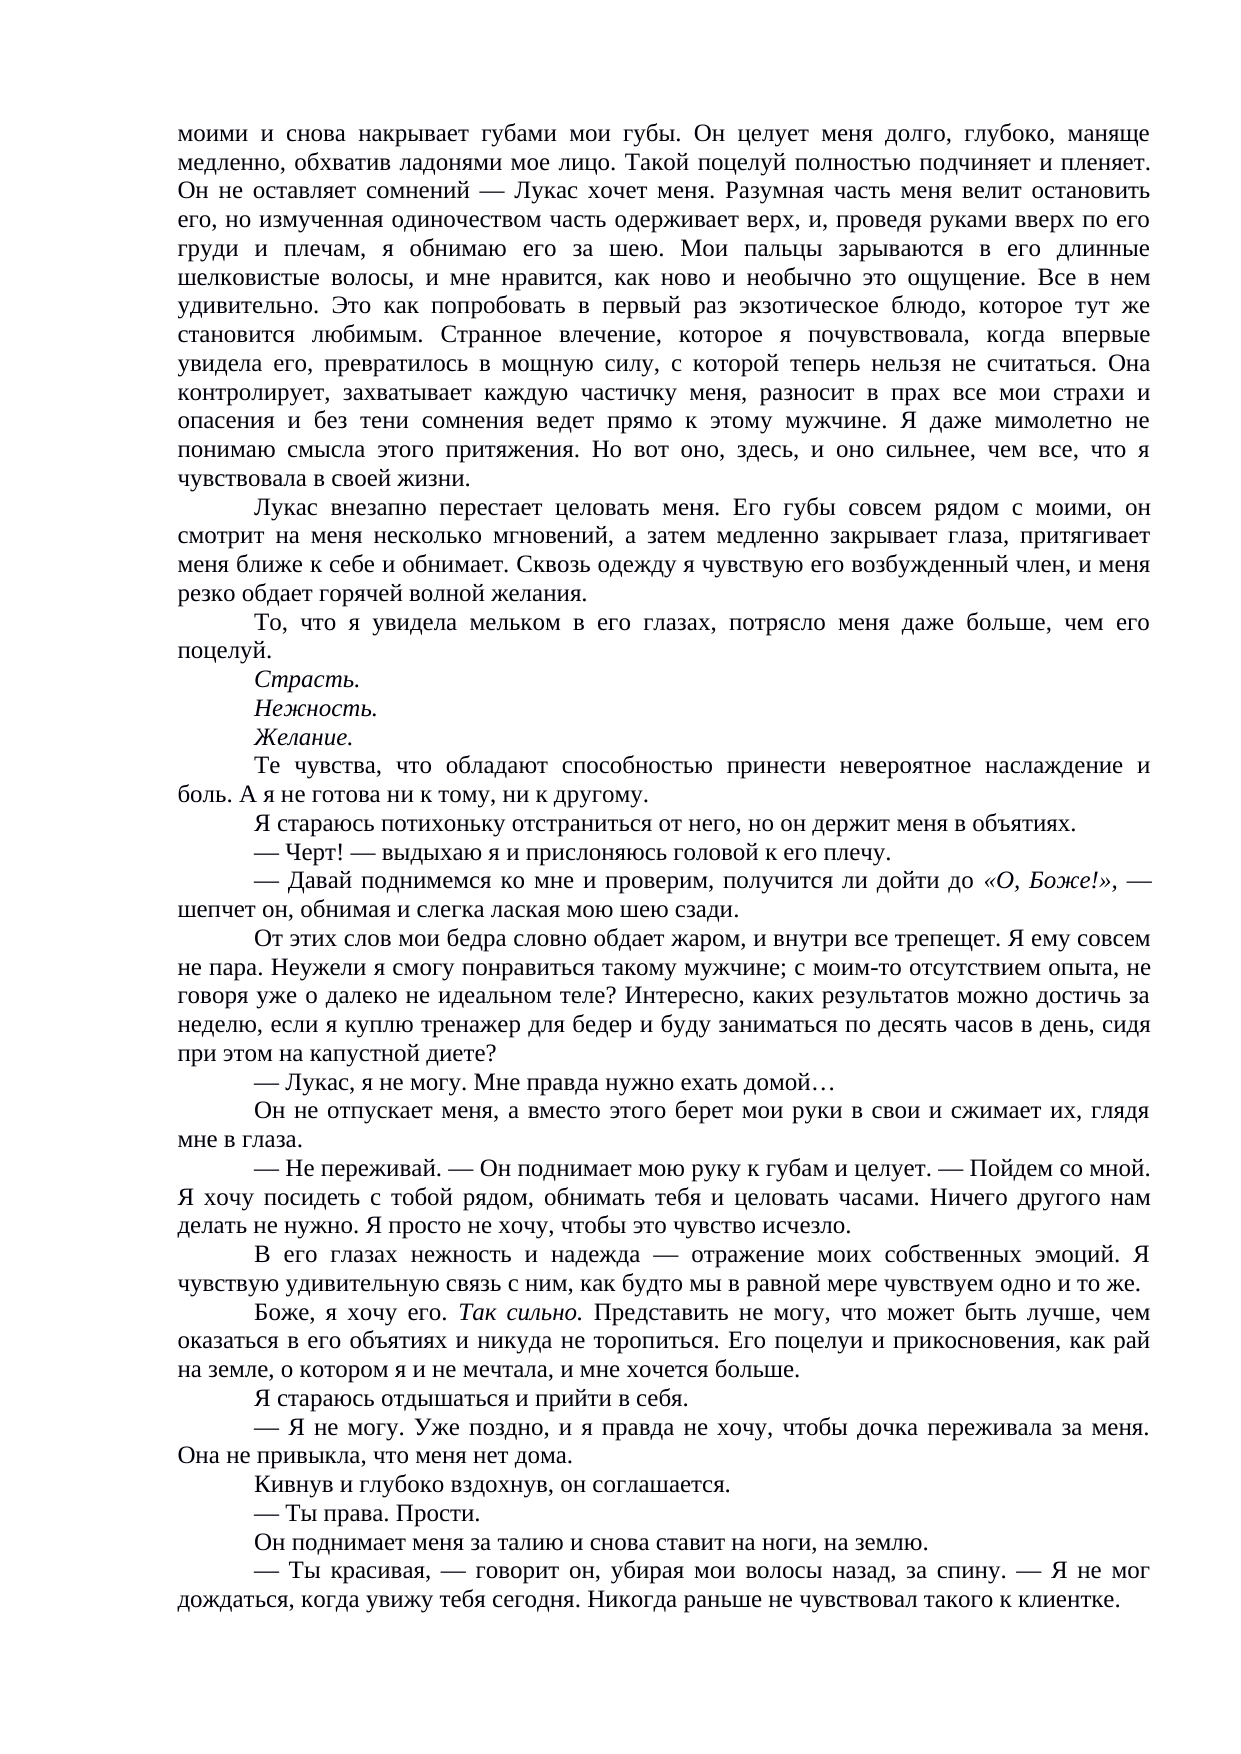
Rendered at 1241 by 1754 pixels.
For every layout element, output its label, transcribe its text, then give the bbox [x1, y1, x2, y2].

text Кивнув и глубоко вздохнув, он соглашается. [177, 1469, 1152, 1498]
text Я стараюсь отдышаться и прийти в себя. [177, 1383, 1152, 1412]
text Он не отпускает меня, а вместо этого берет мои руки в свои и сжимает их, глядя мне в глаза. [177, 1096, 1152, 1153]
text Нежность. [177, 693, 1152, 722]
text Боже, я хочу его. Так сильно. Представить не могу, что может быть лучше, чем оказаться в его объятиях и никуда не торопиться. Его поцелуи и прикосновения, как рай на земле, о котором я и не мечтала, и мне хочется больше. [177, 1297, 1152, 1383]
text — Ты права. Прости. [177, 1498, 1152, 1527]
text В его глазах нежность и надежда — отражение моих собственных эмоций. Я чувствую удивительную связь с ним, как будто мы в равной мере чувствуем одно и то же. [177, 1239, 1152, 1297]
text — Лукас, я не могу. Мне правда нужно ехать домой… [177, 1067, 1152, 1096]
text То, что я увидела мельком в его глазах, потрясло меня даже больше, чем его поцелуй. [177, 607, 1152, 664]
text Страсть. [177, 664, 1152, 693]
text — Черт! — выдыхаю я и прислоняюсь головой к его плечу. [177, 837, 1152, 866]
text — Я не могу. Уже поздно, и я правда не хочу, чтобы дочка переживала за меня. Она не привыкла, что меня нет дома. [177, 1412, 1152, 1469]
text — Ты красивая, — говорит он, убирая мои волосы назад, за спину. — Я не мог дождаться, когда увижу тебя сегодня. Никогда раньше не чувствовал такого к клиентке. [177, 1556, 1152, 1613]
text Он поднимает меня за талию и снова ставит на ноги, на землю. [177, 1527, 1152, 1556]
text Желание. [177, 722, 1152, 751]
text — Не переживай. — Он поднимает мою руку к губам и целует. — Пойдем со мной. Я хочу посидеть с тобой рядом, обнимать тебя и целовать часами. Ничего другого нам делать не нужно. Я просто не хочу, чтобы это чувство исчезло. [177, 1153, 1152, 1239]
text Те чувства, что обладают способностью принести невероятное наслаждение и боль. А я не готова ни к тому, ни к другому. [177, 751, 1152, 808]
text От этих слов мои бедра словно обдает жаром, и внутри все трепещет. Я ему совсем не пара. Неужели я смогу понравиться такому мужчине; с моим-то отсутствием опыта, не говоря уже о далеко не идеальном теле? Интересно, каких результатов можно достичь за неделю, если я куплю тренажер для бедер и буду заниматься по десять часов в день, сидя при этом на капустной диете? [177, 923, 1152, 1067]
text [177, 118, 1152, 492]
text — Давай поднимемся ко мне и проверим, получится ли дойти до «О, Боже!», — шепчет он, обнимая и слегка лаская мою шею сзади. [177, 866, 1152, 923]
text Лукас внезапно перестает целовать меня. Его губы совсем рядом с моими, он смотрит на меня несколько мгновений, а затем медленно закрывает глаза, притягивает меня ближе к себе и обнимает. Сквозь одежду я чувствую его возбужденный член, и меня резко обдает горячей волной желания. [177, 492, 1152, 607]
text Я стараюсь потихоньку отстраниться от него, но он держит меня в объятиях. [177, 808, 1152, 837]
